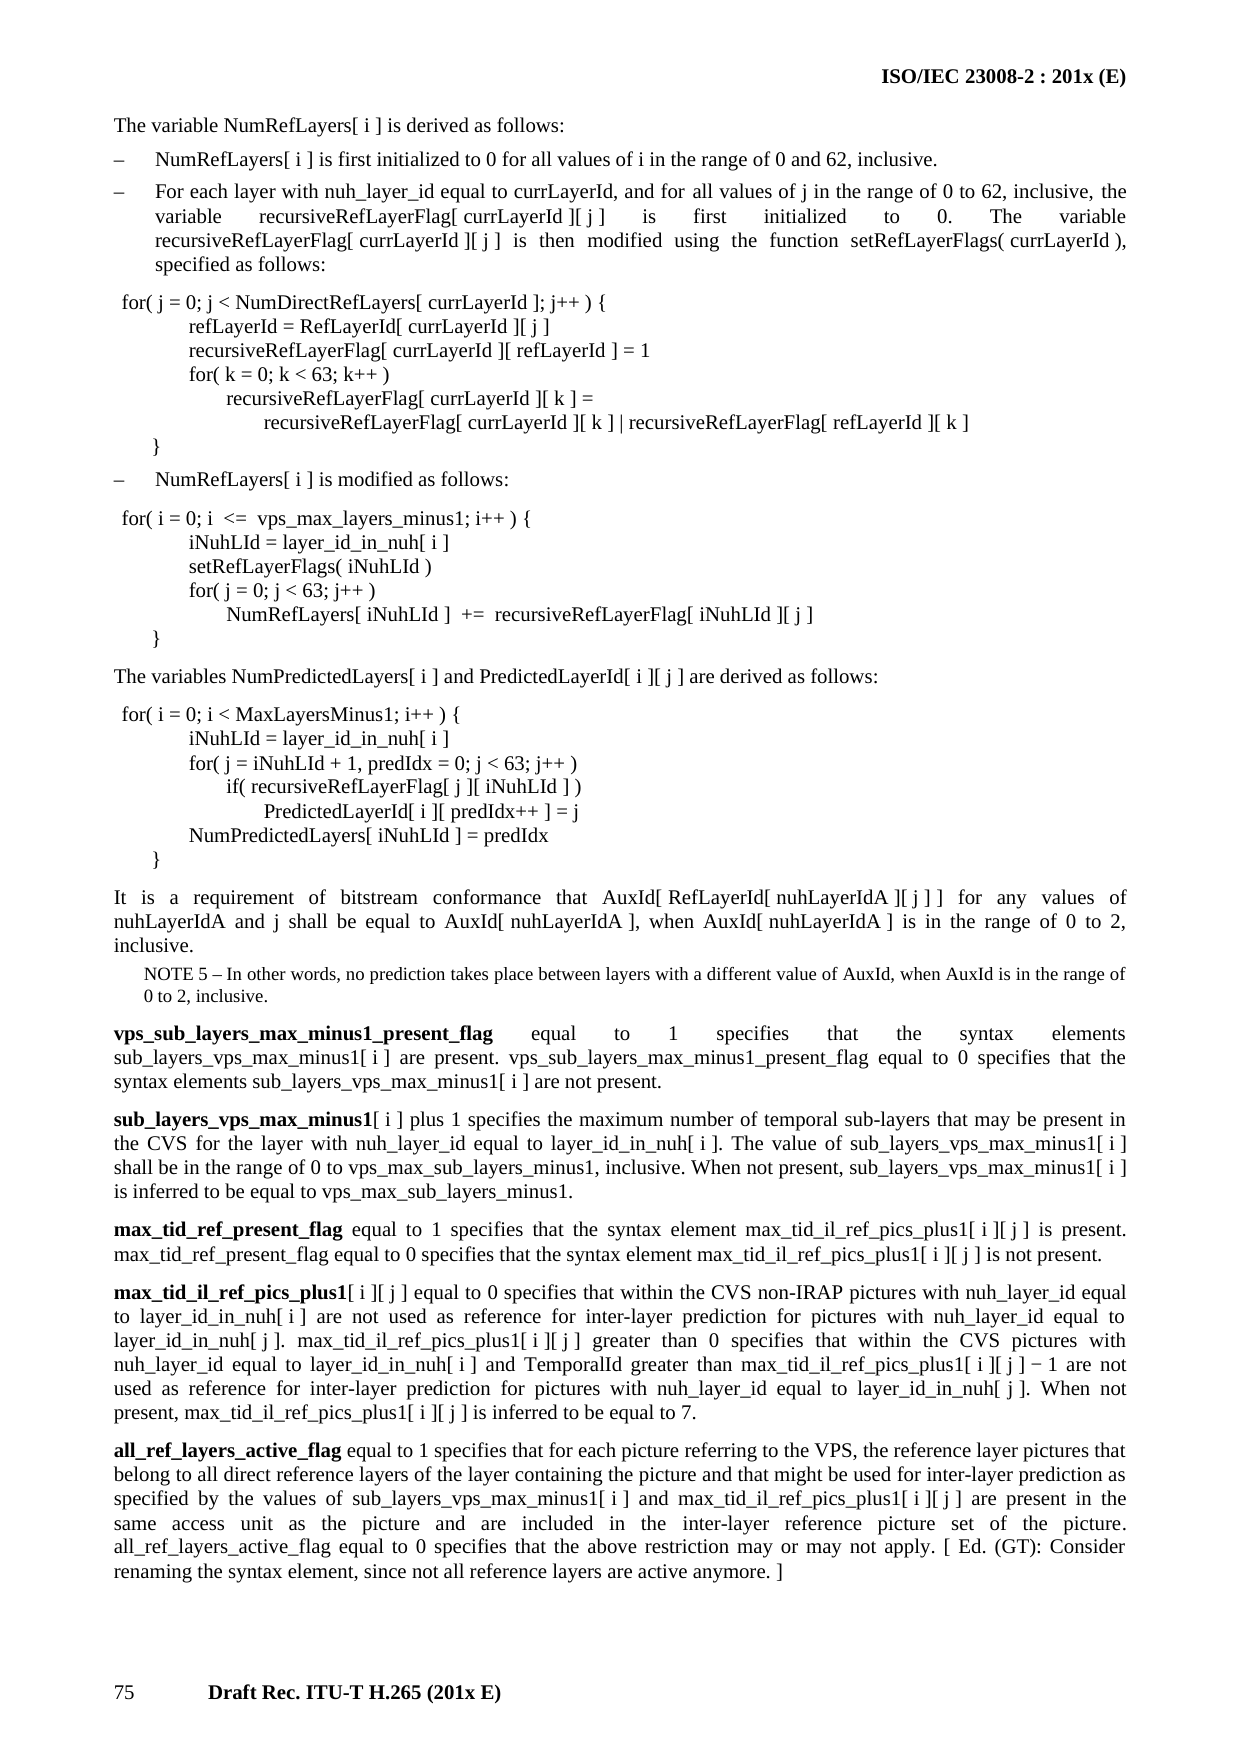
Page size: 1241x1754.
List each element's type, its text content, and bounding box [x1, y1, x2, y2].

text for( i = 0; i <= vps_max_layers_minus1; i++ ) { iNuhLId = layer_id_in_nuh[ i ] setRefLayerFlags( iNuhLId ) for( j = 0; j < 63; j++ ) NumRefLayers[ iNuhLId ] += recursiveRefLayerFlag[ iNuhLId ][ j ] } [121, 506, 1127, 650]
text It is a requirement of bitstream conformance that AuxId[ RefLayerId[ nuhLayerIdA ][ j ] ] for any values of nuhLayerIdA and j shall be equal to AuxId[ nuhLayerIdA ], when AuxId[ nuhLayerIdA ] is in the range of 0 to 2, inclusive. [113, 885, 1127, 957]
text – NumRefLayers[ i ] is modified as follows: [113, 467, 1127, 491]
text max_tid_il_ref_pics_plus1[ i ][ j ] equal to 0 specifies that within the CVS non-IRAP pictures with nuh_layer_id equal to layer_id_in_nuh[ i ] are not used as reference for inter-layer prediction for pictures with nuh_layer_id equal to layer_id_in_nuh[ j ]. max_tid_il_ref_pics_plus1[ i ][ j ] greater than 0 specifies that within the CVS pictures with nuh_layer_id equal to layer_id_in_nuh[ i ] and TemporalId greater than max_tid_il_ref_pics_plus1[ i ][ j ] − 1 are not used as reference for inter-layer prediction for pictures with nuh_layer_id equal to layer_id_in_nuh[ j ]. When not present, max_tid_il_ref_pics_plus1[ i ][ j ] is inferred to be equal to 7. [113, 1280, 1127, 1424]
text all_ref_layers_active_flag equal to 1 specifies that for each picture referring to the VPS, the reference layer pictures that belong to all direct reference layers of the layer containing the picture and that might be used for inter-layer prediction as specified by the values of sub_layers_vps_max_minus1[ i ] and max_tid_il_ref_pics_plus1[ i ][ j ] are present in the same access unit as the picture and are included in the inter-layer reference picture set of the picture. all_ref_layers_active_flag equal to 0 specifies that the above restriction may or may not apply. [ Ed. (GT): Consider renaming the syntax element, since not all reference layers are active anymore. ] [113, 1438, 1127, 1583]
text for( j = 0; j < NumDirectRefLayers[ currLayerId ]; j++ ) { refLayerId = RefLayerId[ currLayerId ][ j ] recursiveRefLayerFlag[ currLayerId ][ refLayerId ] = 1 for( k = 0; k < 63; k++ ) recursiveRefLayerFlag[ currLayerId ][ k ] = recursiveRefLayerFlag[ currLayerId ][ k ] | recursiveRefLayerFlag[ refLayerId ][ k ] } [121, 290, 1127, 458]
text max_tid_ref_present_flag equal to 1 specifies that the syntax element max_tid_il_ref_pics_plus1[ i ][ j ] is present. max_tid_ref_present_flag equal to 0 specifies that the syntax element max_tid_il_ref_pics_plus1[ i ][ j ] is not present. [113, 1217, 1127, 1266]
text – NumRefLayers[ i ] is first initialized to 0 for all values of i in the range of 0 and 62, inclusive. [113, 146, 1127, 171]
text sub_layers_vps_max_minus1[ i ] plus 1 specifies the maximum number of temporal sub-layers that may be present in the CVS for the layer with nuh_layer_id equal to layer_id_in_nuh[ i ]. The value of sub_layers_vps_max_minus1[ i ] shall be in the range of 0 to vps_max_sub_layers_minus1, inclusive. When not present, sub_layers_vps_max_minus1[ i ] is inferred to be equal to vps_max_sub_layers_minus1. [113, 1107, 1127, 1203]
text for( i = 0; i < MaxLayersMinus1; i++ ) { iNuhLId = layer_id_in_nuh[ i ] for( j = iNuhLId + 1, predIdx = 0; j < 63; j++ ) if( recursiveRefLayerFlag[ j ][ iNuhLId ] ) PredictedLayerId[ i ][ predIdx++ ] = j NumPredictedLayers[ iNuhLId ] = predIdx } [121, 702, 1127, 871]
text vps_sub_layers_max_minus1_present_flag equal to 1 specifies that the syntax elements sub_layers_vps_max_minus1[ i ] are present. vps_sub_layers_max_minus1_present_flag equal to 0 specifies that the syntax elements sub_layers_vps_max_minus1[ i ] are not present. [113, 1021, 1127, 1093]
text The variables NumPredictedLayers[ i ] and PredictedLayerId[ i ][ j ] are derived as follows: [113, 664, 1127, 688]
text – For each layer with nuh_layer_id equal to currLayerId, and for all values of j in the range of 0 to 62, inclusive, the variable recursiveRefLayerFlag[ currLayerId ][ j ] is first initialized to 0. The variable recursiveRefLayerFlag[ currLayerId ][ j ] is then modified using the function setRefLayerFlags( currLayerId ), specified as follows: [113, 179, 1127, 276]
text The variable NumRefLayers[ i ] is derived as follows: [113, 113, 1127, 137]
text NOTE 5 – In other words, no prediction takes place between layers with a different value of AuxId, when AuxId is in the range of 0 to 2, inclusive. [143, 963, 1127, 1006]
